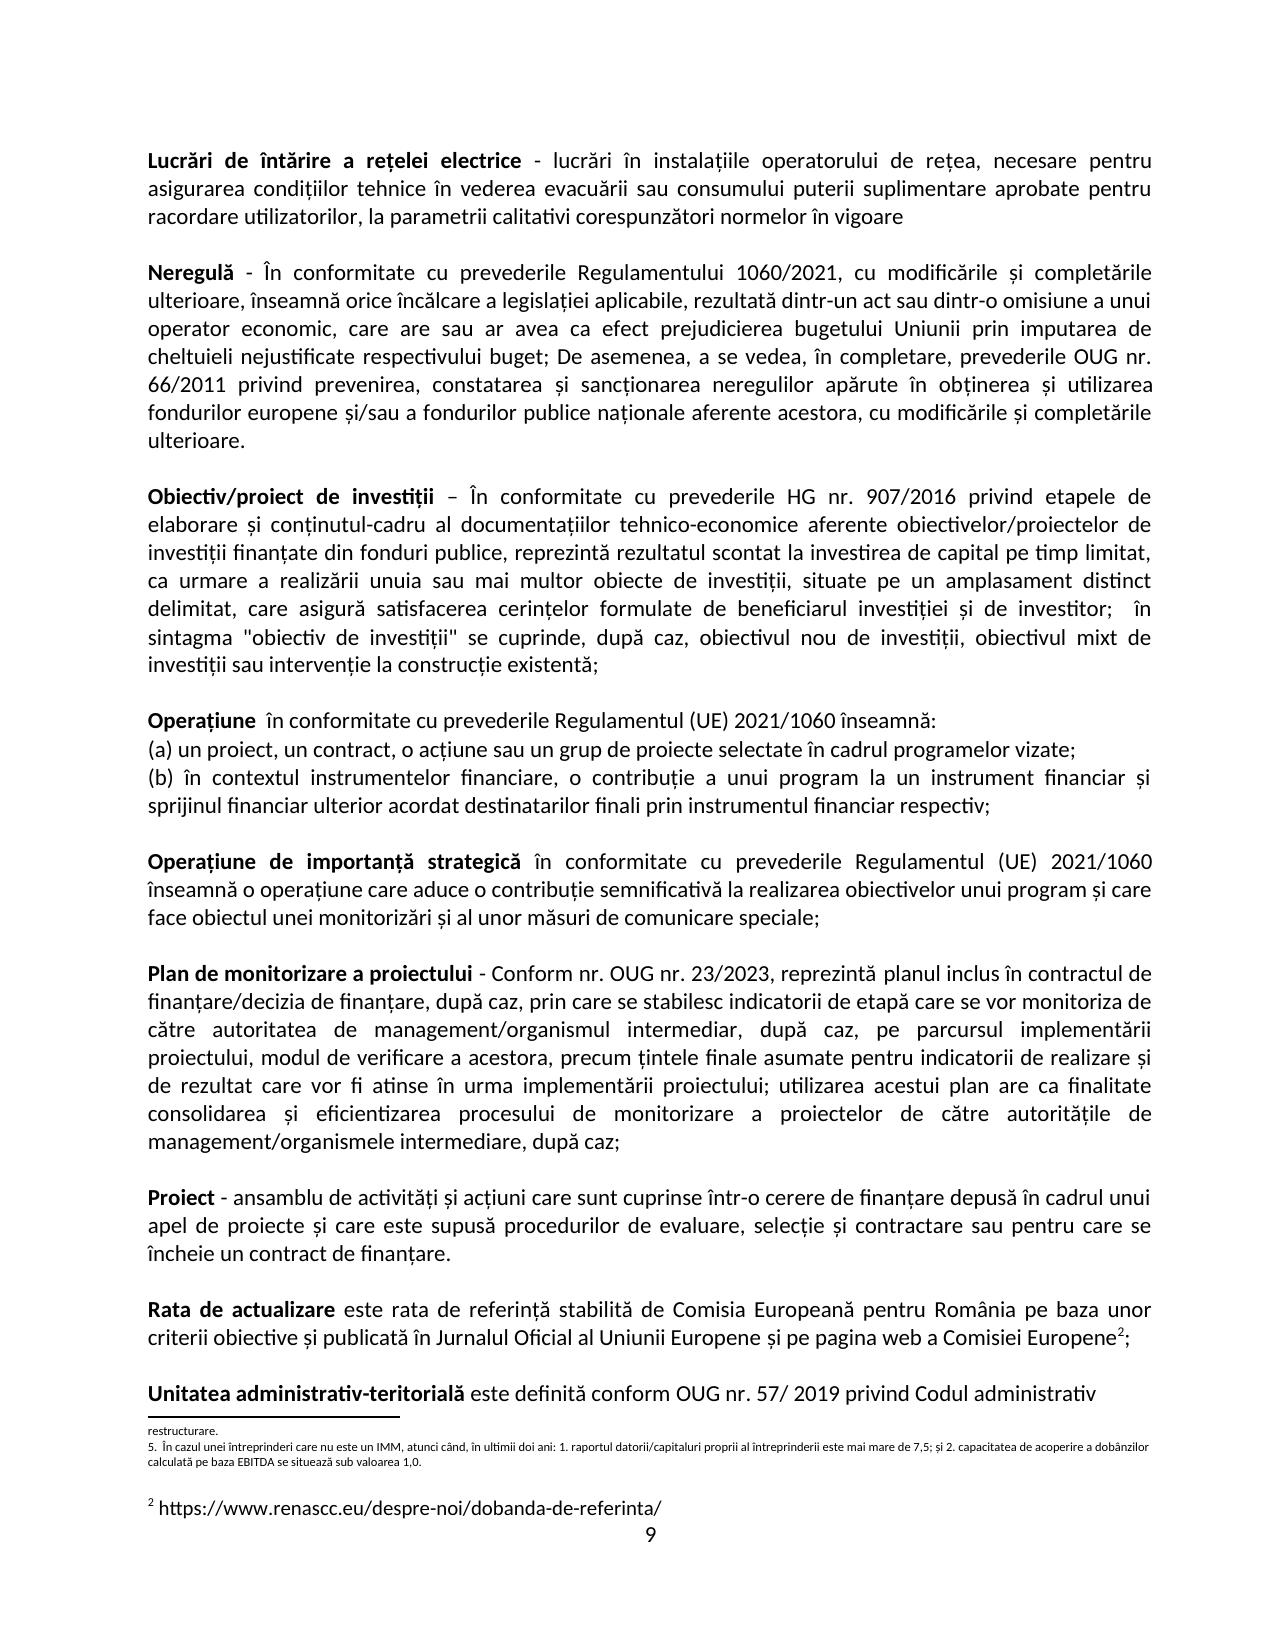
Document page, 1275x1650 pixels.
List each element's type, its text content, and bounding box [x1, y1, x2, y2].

text Neregulă - În conformitate cu prevederile Regulamentului 1060/2021, cu modificările și completările ulterioare, înseamnă orice încălcare a legislației aplicabile, rezultată dintr-un act sau dintr-o omisiune a unui operator economic, care are sau ar avea ca efect prejudicierea bugetului Uniunii prin imputarea de cheltuieli nejustificate respectivului buget; De asemenea, a se vedea, în completare, prevederile OUG nr. 66/2011 privind prevenirea, constatarea şi sancţionarea neregulilor apărute în obţinerea şi utilizarea fondurilor europene şi/sau a fondurilor publice naţionale aferente acestora, cu modificările și completările ulterioare. [148, 258, 1153, 454]
text (b) în contextul instrumentelor financiare, o contribuție a unui program la un instrument financiar și sprijinul financiar ulterior acordat destinatarilor finali prin instrumentul financiar respectiv; [148, 763, 1153, 819]
text Plan de monitorizare a proiectului - Conform nr. OUG nr. 23/2023, reprezintă planul inclus în contractul de finanțare/decizia de finanțare, după caz, prin care se stabilesc indicatorii de etapă care se vor monitoriza de către autoritatea de management/organismul intermediar, după caz, pe parcursul implementării proiectului, modul de verificare a acestora, precum țintele finale asumate pentru indicatorii de realizare și de rezultat care vor fi atinse în urma implementării proiectului; utilizarea acestui plan are ca finalitate consolidarea și eficientizarea procesului de monitorizare a proiectelor de către autoritățile de management/organismele intermediare, după caz; [148, 959, 1153, 1155]
text Obiectiv/proiect de investiții – În conformitate cu prevederile HG nr. 907/2016 privind etapele de elaborare și conținutul-cadru al documentațiilor tehnico-economice aferente obiectivelor/proiectelor de investiții finanțate din fonduri publice, reprezintă rezultatul scontat la investirea de capital pe timp limitat, ca urmare a realizării unuia sau mai multor obiecte de investiții, situate pe un amplasament distinct delimitat, care asigură satisfacerea cerințelor formulate de beneficiarul investiției și de investitor; în sintagma "obiectiv de investiții" se cuprinde, după caz, obiectivul nou de investiții, obiectivul mixt de investiții sau intervenție la construcție existentă; [148, 482, 1153, 679]
text Unitatea administrativ-teritorială este definită conform OUG nr. 57/ 2019 privind Codul administrativ [148, 1379, 1153, 1407]
text Operațiune de importanță strategică în conformitate cu prevederile Regulamentul (UE) 2021/1060 înseamnă o operațiune care aduce o contribuție semnificativă la realizarea obiectivelor unui program și care face obiectul unei monitorizări și al unor măsuri de comunicare speciale; [148, 847, 1153, 931]
text Operațiune în conformitate cu prevederile Regulamentul (UE) 2021/1060 înseamnă: [148, 707, 1153, 735]
text (a) un proiect, un contract, o acțiune sau un grup de proiecte selectate în cadrul programelor vizate; [148, 735, 1153, 763]
text Lucrări de întărire a reţelei electrice - lucrări în instalaţiile operatorului de reţea, necesare pentru asigurarea condiţiilor tehnice în vederea evacuării sau consumului puterii suplimentare aprobate pentru racordare utilizatorilor, la parametrii calitativi corespunzători normelor în vigoare [148, 146, 1153, 230]
text Proiect - ansamblu de activități și acțiuni care sunt cuprinse într-o cerere de finanțare depusă în cadrul unui apel de proiecte și care este supusă procedurilor de evaluare, selecție și contractare sau pentru care se încheie un contract de finanțare. [148, 1183, 1153, 1267]
text Rata de actualizare este rata de referință stabilită de Comisia Europeană pentru România pe baza unor criterii obiective și publicată în Jurnalul Oficial al Uniunii Europene şi pe pagina web a Comisiei Europene; [148, 1295, 1153, 1351]
